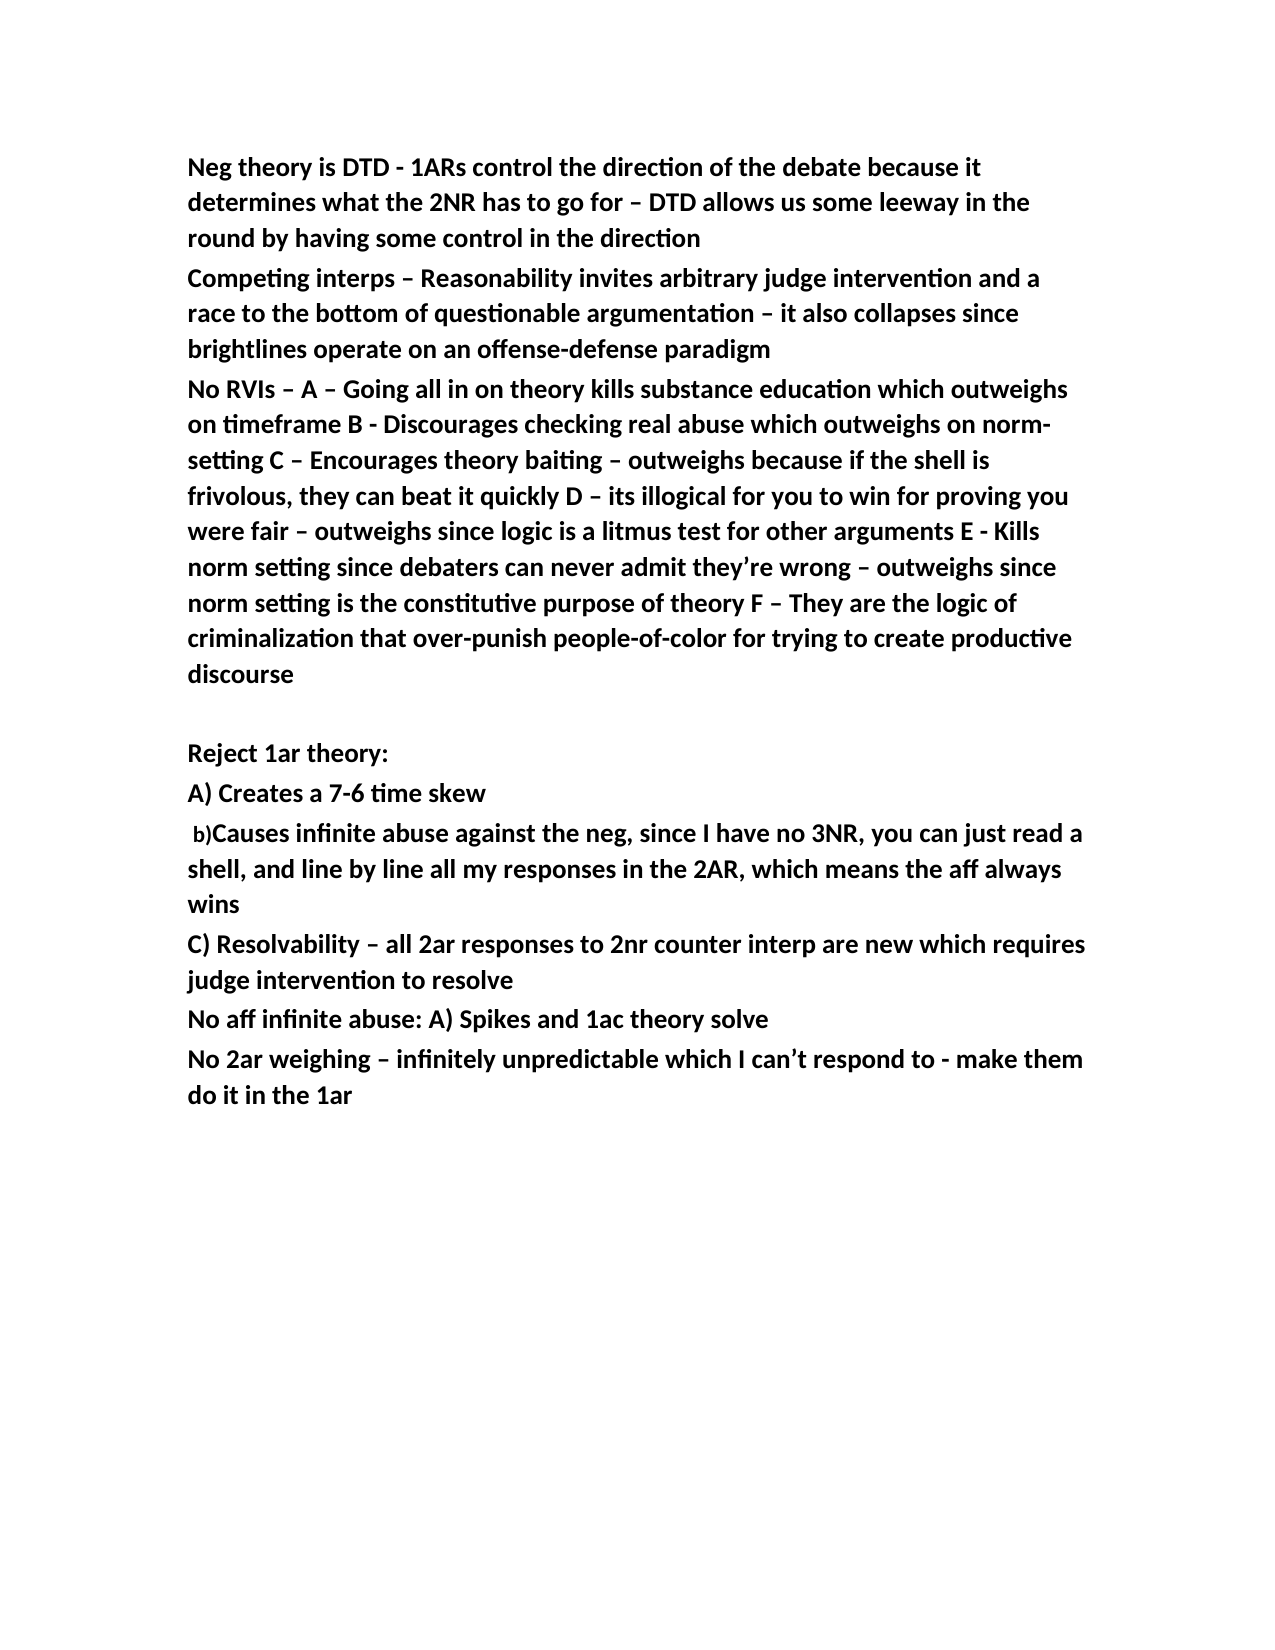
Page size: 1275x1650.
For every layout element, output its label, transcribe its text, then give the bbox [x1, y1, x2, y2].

subtitle b)Causes infinite abuse against the neg, since I have no 3NR, you can just read a shell, and line by line all my responses in the 2AR, which means the aff always wins [187, 816, 1087, 921]
subtitle Reject 1ar theory: [187, 737, 1087, 770]
subtitle Competing interps – Reasonability invites arbitrary judge intervention and a race to the bottom of questionable argumentation – it also collapses since brightlines operate on an offense-defense paradigm [187, 261, 1087, 365]
subtitle C) Resolvability – all 2ar responses to 2nr counter interp are new which requires judge intervention to resolve [187, 927, 1087, 996]
subtitle No aff infinite abuse: A) Spikes and 1ac theory solve [187, 1003, 1087, 1036]
subtitle No RVIs – A – Going all in on theory kills substance education which outweighs on timeframe B - Discourages checking real abuse which outweighs on norm-setting C – Encourages theory baiting – outweighs because if the shell is frivolous, they can beat it quickly D – its illogical for you to win for proving you were fair – outweighs since logic is a litmus test for other arguments E - Kills norm setting since debaters can never admit they’re wrong – outweighs since norm setting is the constitutive purpose of theory F – They are the logic of criminalization that over-punish people-of-color for trying to create productive discourse [187, 372, 1087, 690]
subtitle No 2ar weighing – infinitely unpredictable which I can’t respond to - make them do it in the 1ar [187, 1042, 1087, 1111]
subtitle Neg theory is DTD - 1ARs control the direction of the debate because it determines what the 2NR has to go for – DTD allows us some leeway in the round by having some control in the direction [187, 150, 1087, 254]
subtitle A) Creates a 7-6 time skew [187, 776, 1087, 809]
